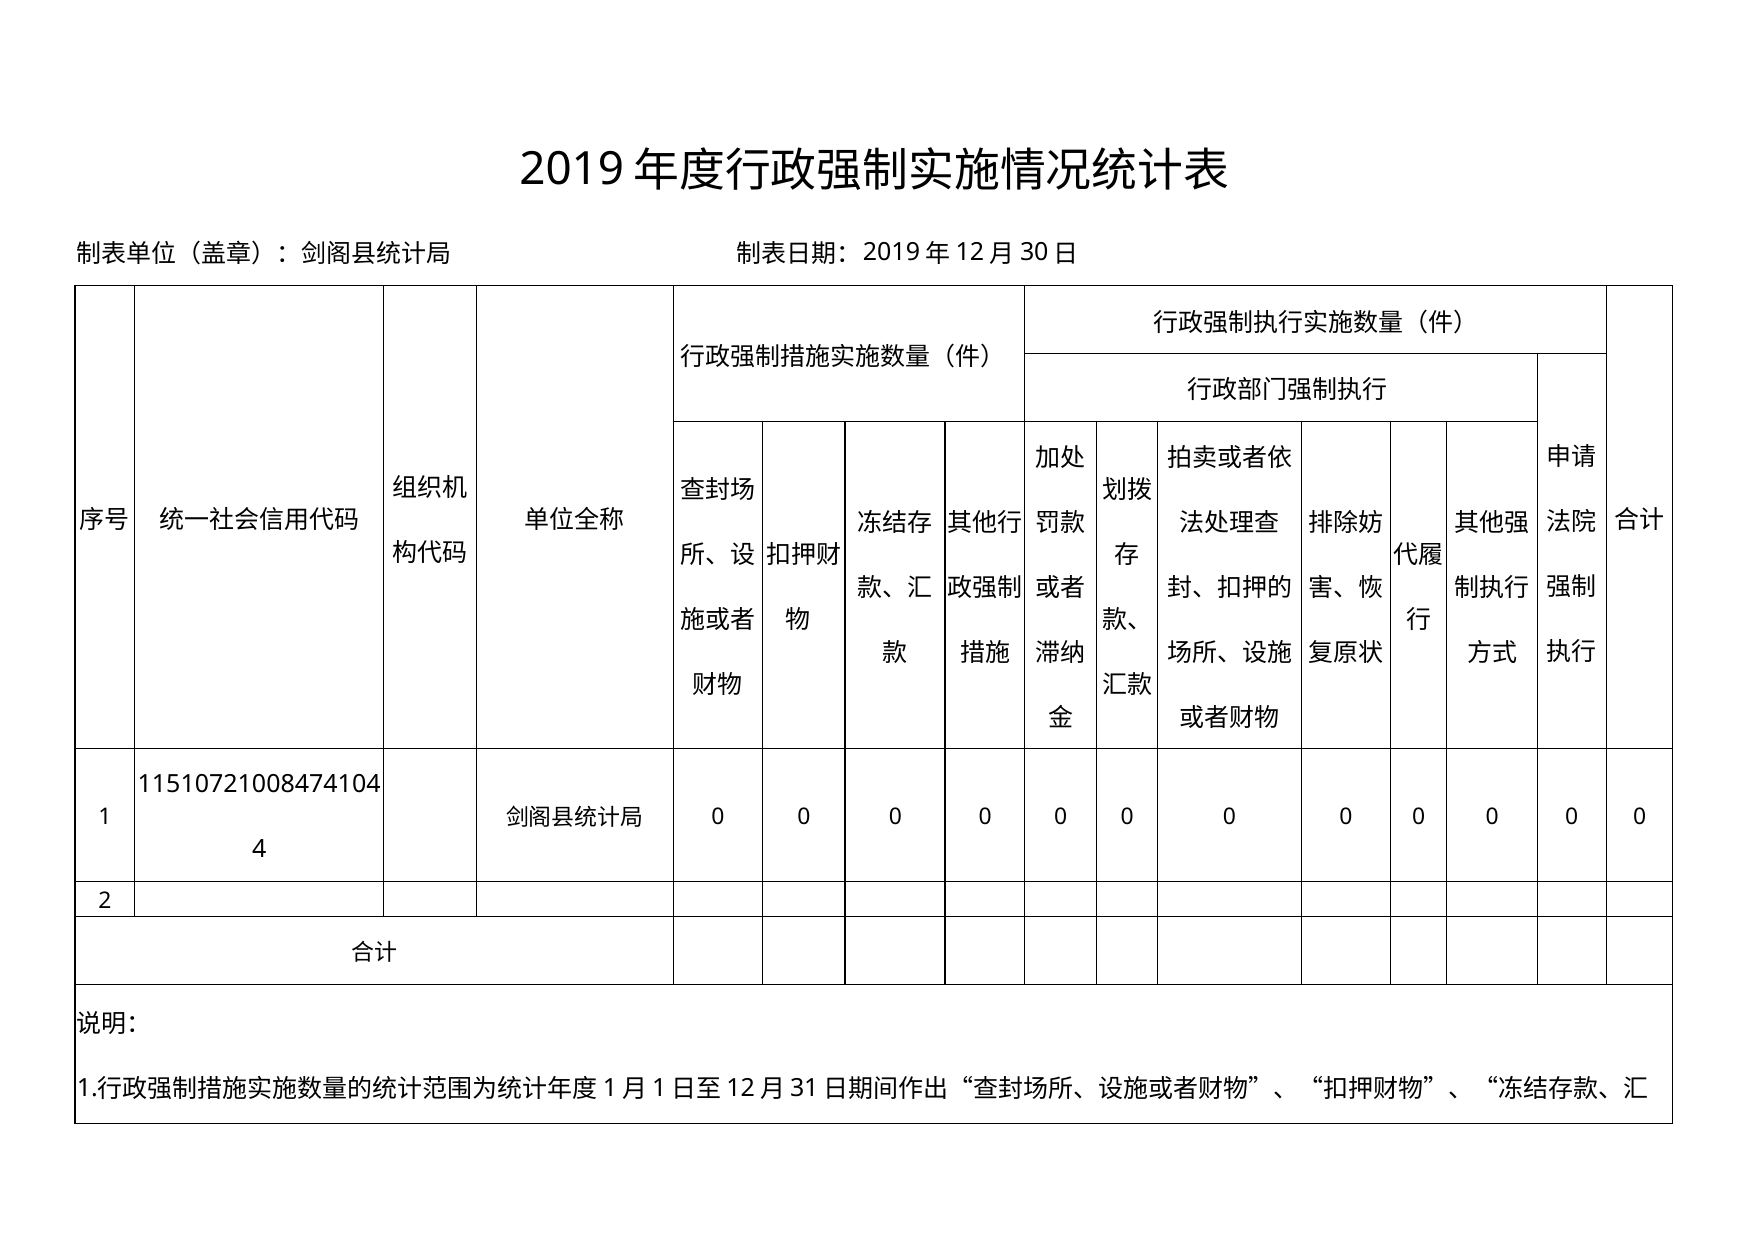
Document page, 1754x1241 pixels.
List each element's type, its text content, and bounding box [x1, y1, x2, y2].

table_cell 115107210084741044 [135, 749, 383, 881]
table_cell 拍卖或者依法处理查封、扣押的场所、设施或者财物 [1158, 422, 1301, 748]
table_cell 0 [1302, 749, 1390, 881]
table_cell 制表单位（盖章）：剑阁县统计局 制表日期：2019年 12月 30日 [75, 215, 1673, 285]
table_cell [76, 985, 1672, 1123]
table_cell [1302, 882, 1390, 916]
table_cell 0 [1607, 749, 1672, 881]
table_cell [946, 917, 1024, 983]
table_cell 冻结存款、汇款 [846, 422, 944, 748]
table_cell 划拨存款、汇款 [1097, 422, 1157, 748]
table_cell [1607, 917, 1672, 983]
table_cell [1025, 917, 1096, 983]
table_cell 行政部门强制执行 [1025, 354, 1537, 421]
table_cell 组织机构代码 [384, 286, 476, 748]
table_cell [763, 882, 844, 916]
table_cell [946, 882, 1024, 916]
table_cell 合计 [1607, 286, 1672, 748]
table_cell 剑阁县统计局 [477, 749, 673, 881]
table_cell [1158, 882, 1301, 916]
table_cell [1538, 882, 1606, 916]
table_cell 加处罚款或者滞纳金 [1025, 422, 1096, 748]
table_cell [1097, 917, 1157, 983]
table_cell 0 [1097, 749, 1157, 881]
table_cell 其他行政强制措施 [946, 422, 1024, 748]
table_cell 排除妨害、恢复原状 [1302, 422, 1390, 748]
table_cell 代履行 [1391, 422, 1446, 748]
table_cell [1302, 917, 1390, 983]
table_cell 扣押财物 [763, 422, 844, 748]
table_cell [1158, 917, 1301, 983]
table_cell 其他强制执行方式 [1447, 422, 1537, 748]
table_cell 0 [1538, 749, 1606, 881]
table_cell 合计 [76, 917, 673, 983]
table_header 2019年度行政强制实施情况统计表 [75, 116, 1673, 215]
table_cell 统一社会信用代码 [135, 286, 383, 748]
table_cell 查封场所、设施或者财物 [674, 422, 762, 748]
table_cell [477, 882, 673, 916]
table_cell [1391, 882, 1446, 916]
table_cell [1607, 882, 1672, 916]
table_cell [846, 882, 944, 916]
table_cell [384, 749, 476, 881]
table_cell 行政强制措施实施数量（件） [674, 286, 1024, 421]
table_cell 行政强制执行实施数量（件） [1025, 286, 1606, 353]
table_cell 0 [1447, 749, 1537, 881]
table_cell 0 [946, 749, 1024, 881]
table_cell 0 [846, 749, 944, 881]
table_cell 序号 [76, 286, 134, 748]
table_cell 申请法院强制执行 [1538, 354, 1606, 748]
table_cell 单位全称 [477, 286, 673, 748]
table_cell [1391, 917, 1446, 983]
table_cell 0 [1391, 749, 1446, 881]
table_cell [1538, 917, 1606, 983]
table_cell [135, 882, 383, 916]
table_cell [1447, 882, 1537, 916]
table_cell 0 [674, 749, 762, 881]
table_cell [674, 882, 762, 916]
table_cell [1025, 882, 1096, 916]
table_cell 0 [1025, 749, 1096, 881]
table_cell 0 [1158, 749, 1301, 881]
table_cell [763, 917, 844, 983]
table_cell 0 [763, 749, 844, 881]
table_cell [1097, 882, 1157, 916]
table_cell [384, 882, 476, 916]
table_cell [674, 917, 762, 983]
table_cell [1447, 917, 1537, 983]
table_cell 2 [76, 882, 134, 916]
table_cell [846, 917, 944, 983]
table_cell 1 [76, 749, 134, 881]
